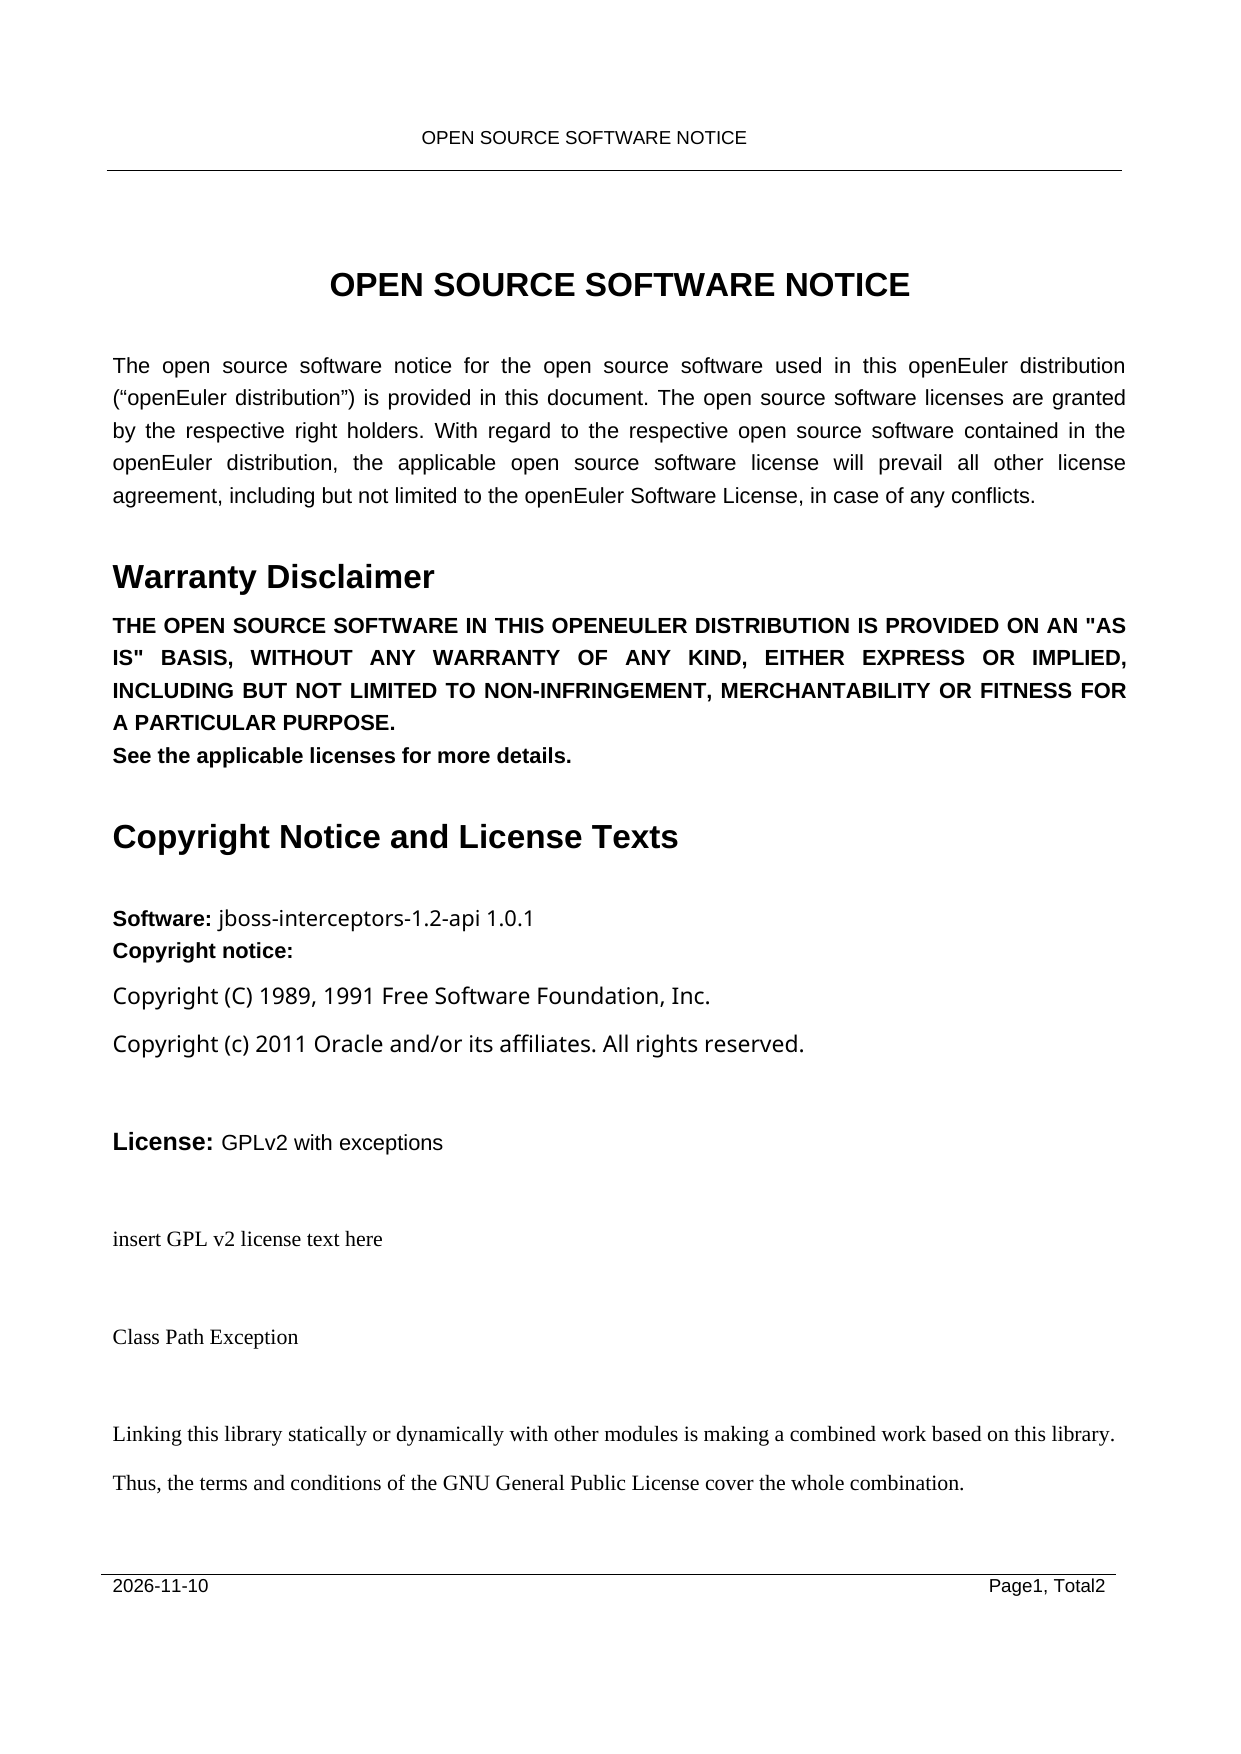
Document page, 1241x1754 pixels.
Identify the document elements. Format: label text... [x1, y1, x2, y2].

text Copyright Notice and License Texts [112, 804, 1128, 869]
text Software: jboss-interceptors-1.2-api 1.0.1 [112, 901, 1128, 934]
text THE OPEN SOURCE SOFTWARE IN THIS OPENEULER DISTRIBUTION IS PROVIDED ON AN "AS IS" BASIS, WITHOUT ANY WARRANTY OF ANY KIND, EITHER EXPRESS OR IMPLIED, INCLUDING BUT NOT LIMITED TO NON-INFRINGEMENT, MERCHANTABILITY OR FITNESS FOR A PARTICULAR PURPOSE. See the applicable licenses for more details. [112, 609, 1128, 771]
text Copyright notice: [112, 934, 1128, 966]
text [112, 1125, 1128, 1499]
text Copyright (C) 1989, 1991 Free Software Foundation, Inc. Copyright (c) 2011 Oracle and/or its affiliates. All rights reserved. [112, 979, 1128, 1109]
text Warranty Disclaimer [112, 544, 1128, 609]
text OPEN SOURCE SOFTWARE NOTICE [112, 251, 1128, 316]
text The open source software notice for the open source software used in this openEuler distribution (“openEuler distribution”) is provided in this document. The open source software licenses are granted by the respective right holders. With regard to the respective open source software contained in the openEuler distribution, the applicable open source software license will prevail all other license agreement, including but not limited to the openEuler Software License, in case of any conflicts. [112, 349, 1128, 511]
